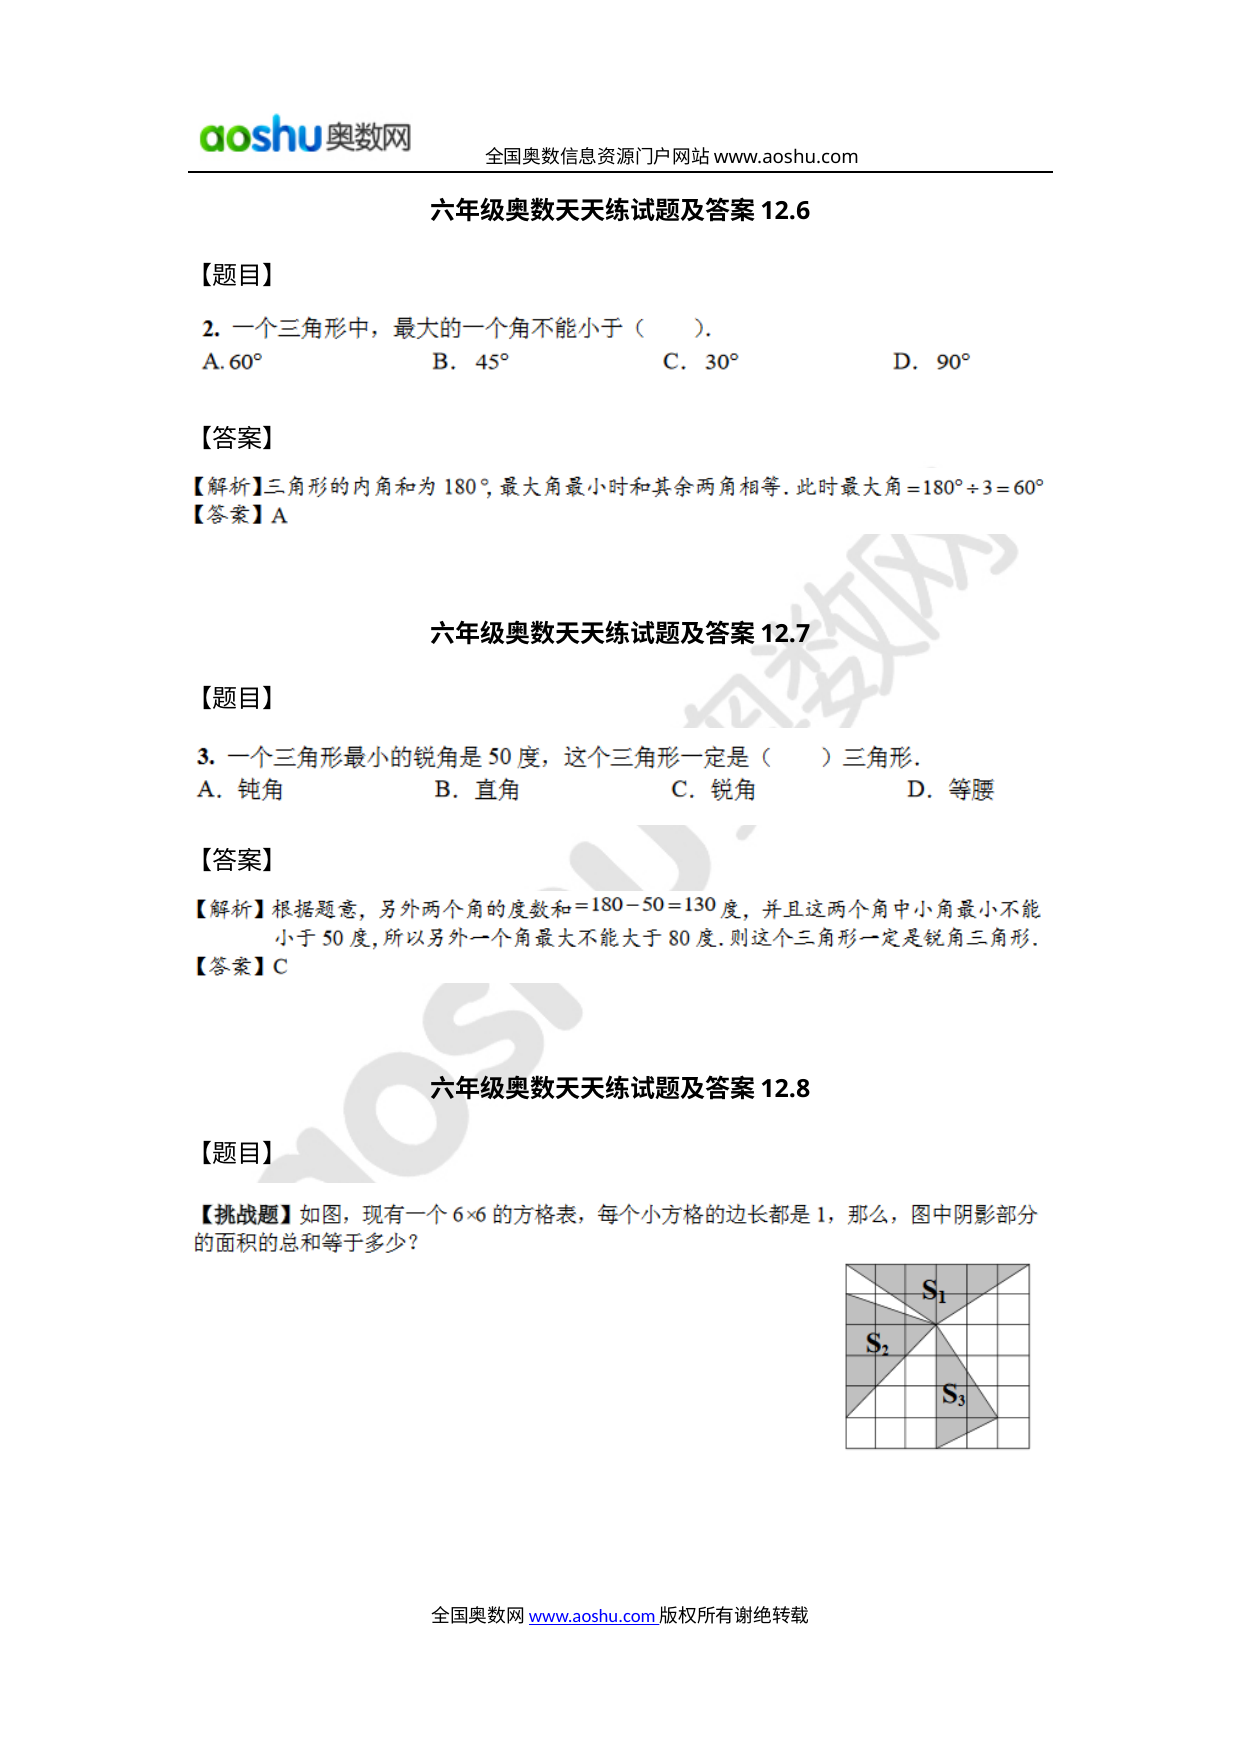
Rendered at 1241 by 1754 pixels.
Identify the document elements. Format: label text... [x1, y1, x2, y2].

picture [187, 468, 1053, 599]
text 【题目】 [187, 1119, 1053, 1183]
picture [187, 1183, 1053, 1465]
text 【答案】 [187, 404, 1053, 468]
text 【题目】 [187, 241, 1053, 306]
picture [187, 728, 1053, 826]
text 【题目】 [187, 664, 1053, 728]
text 六年级奥数天天练试题及答案12.6 [187, 176, 1053, 241]
text 【答案】 [187, 826, 1053, 891]
picture [187, 891, 1053, 1054]
text 六年级奥数天天练试题及答案12.8 [187, 1054, 1053, 1119]
picture [187, 306, 1053, 392]
picture [187, 88, 485, 164]
text 六年级奥数天天练试题及答案12.7 [187, 599, 1053, 664]
